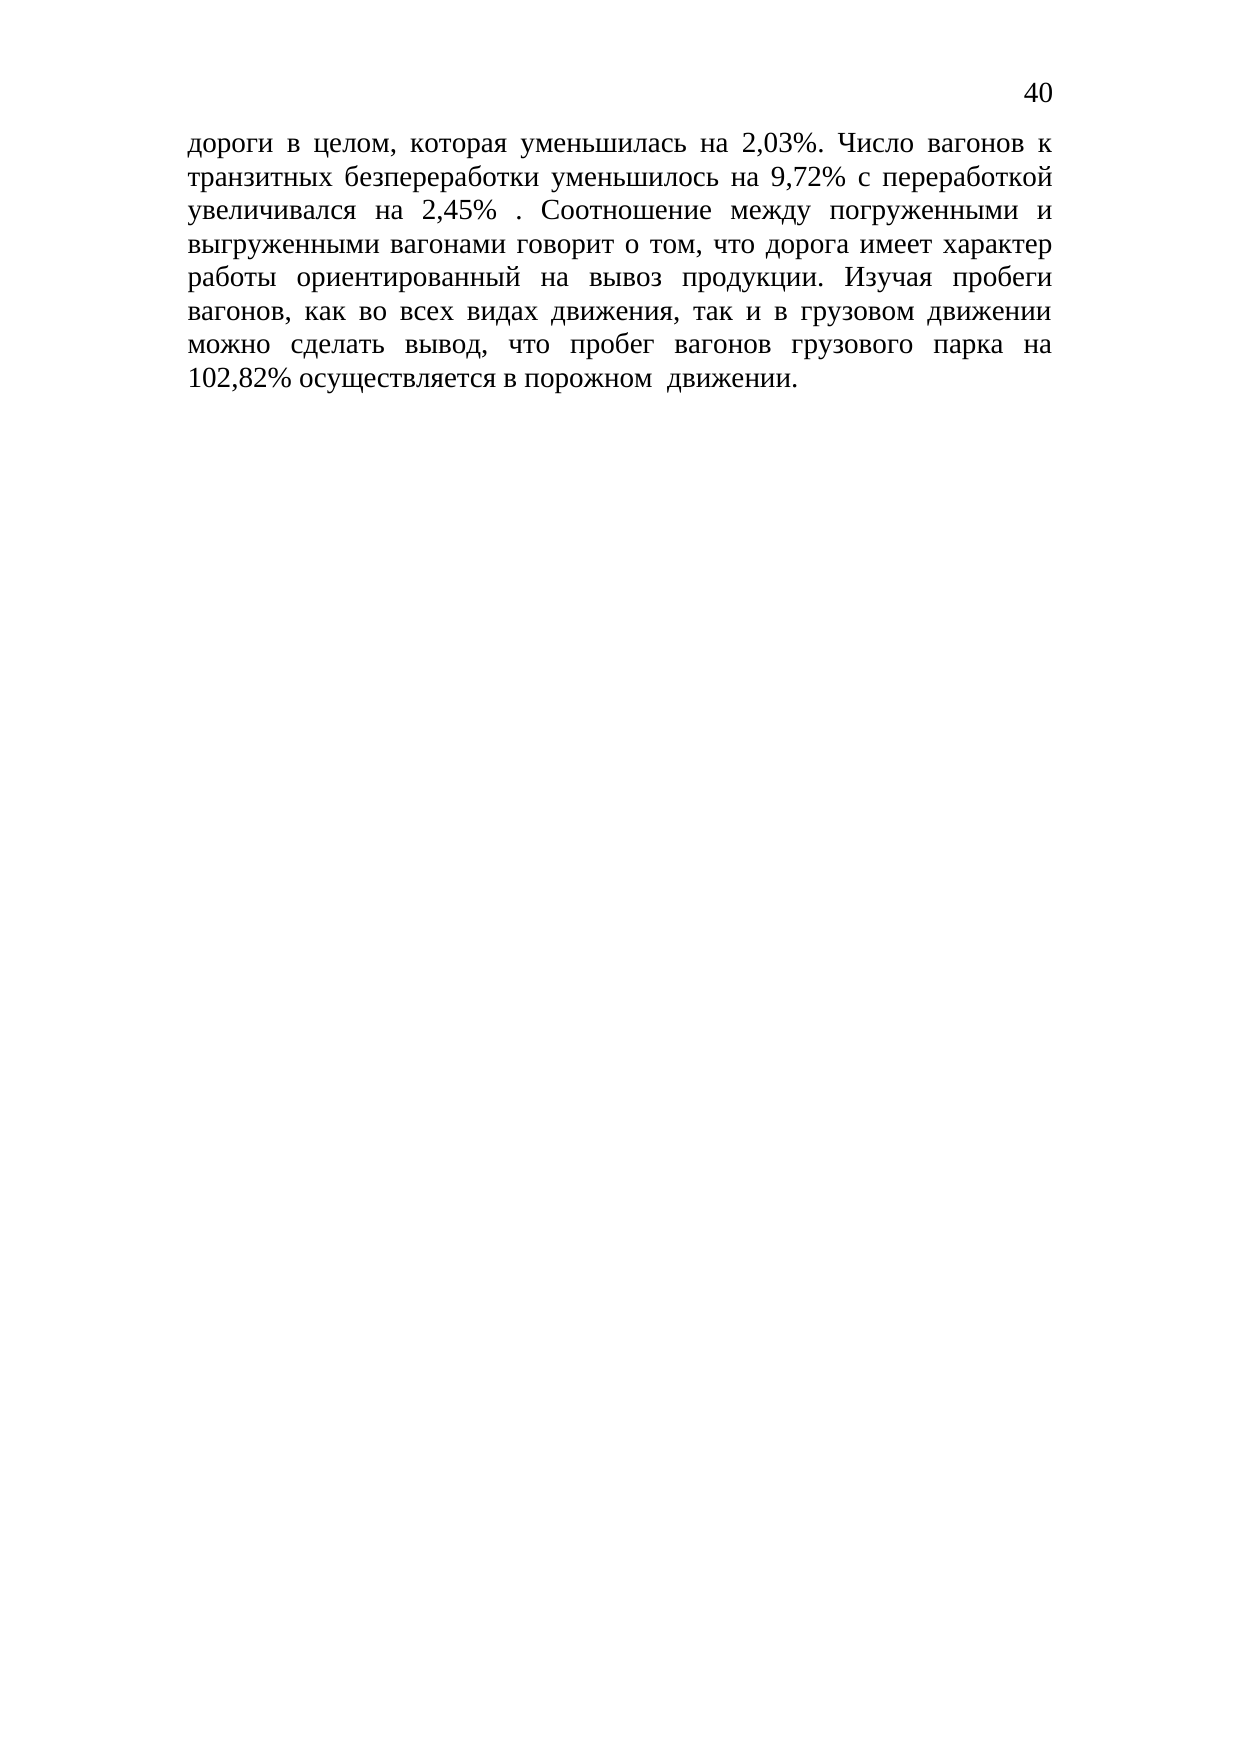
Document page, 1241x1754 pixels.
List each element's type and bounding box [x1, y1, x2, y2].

text [187, 125, 1053, 393]
